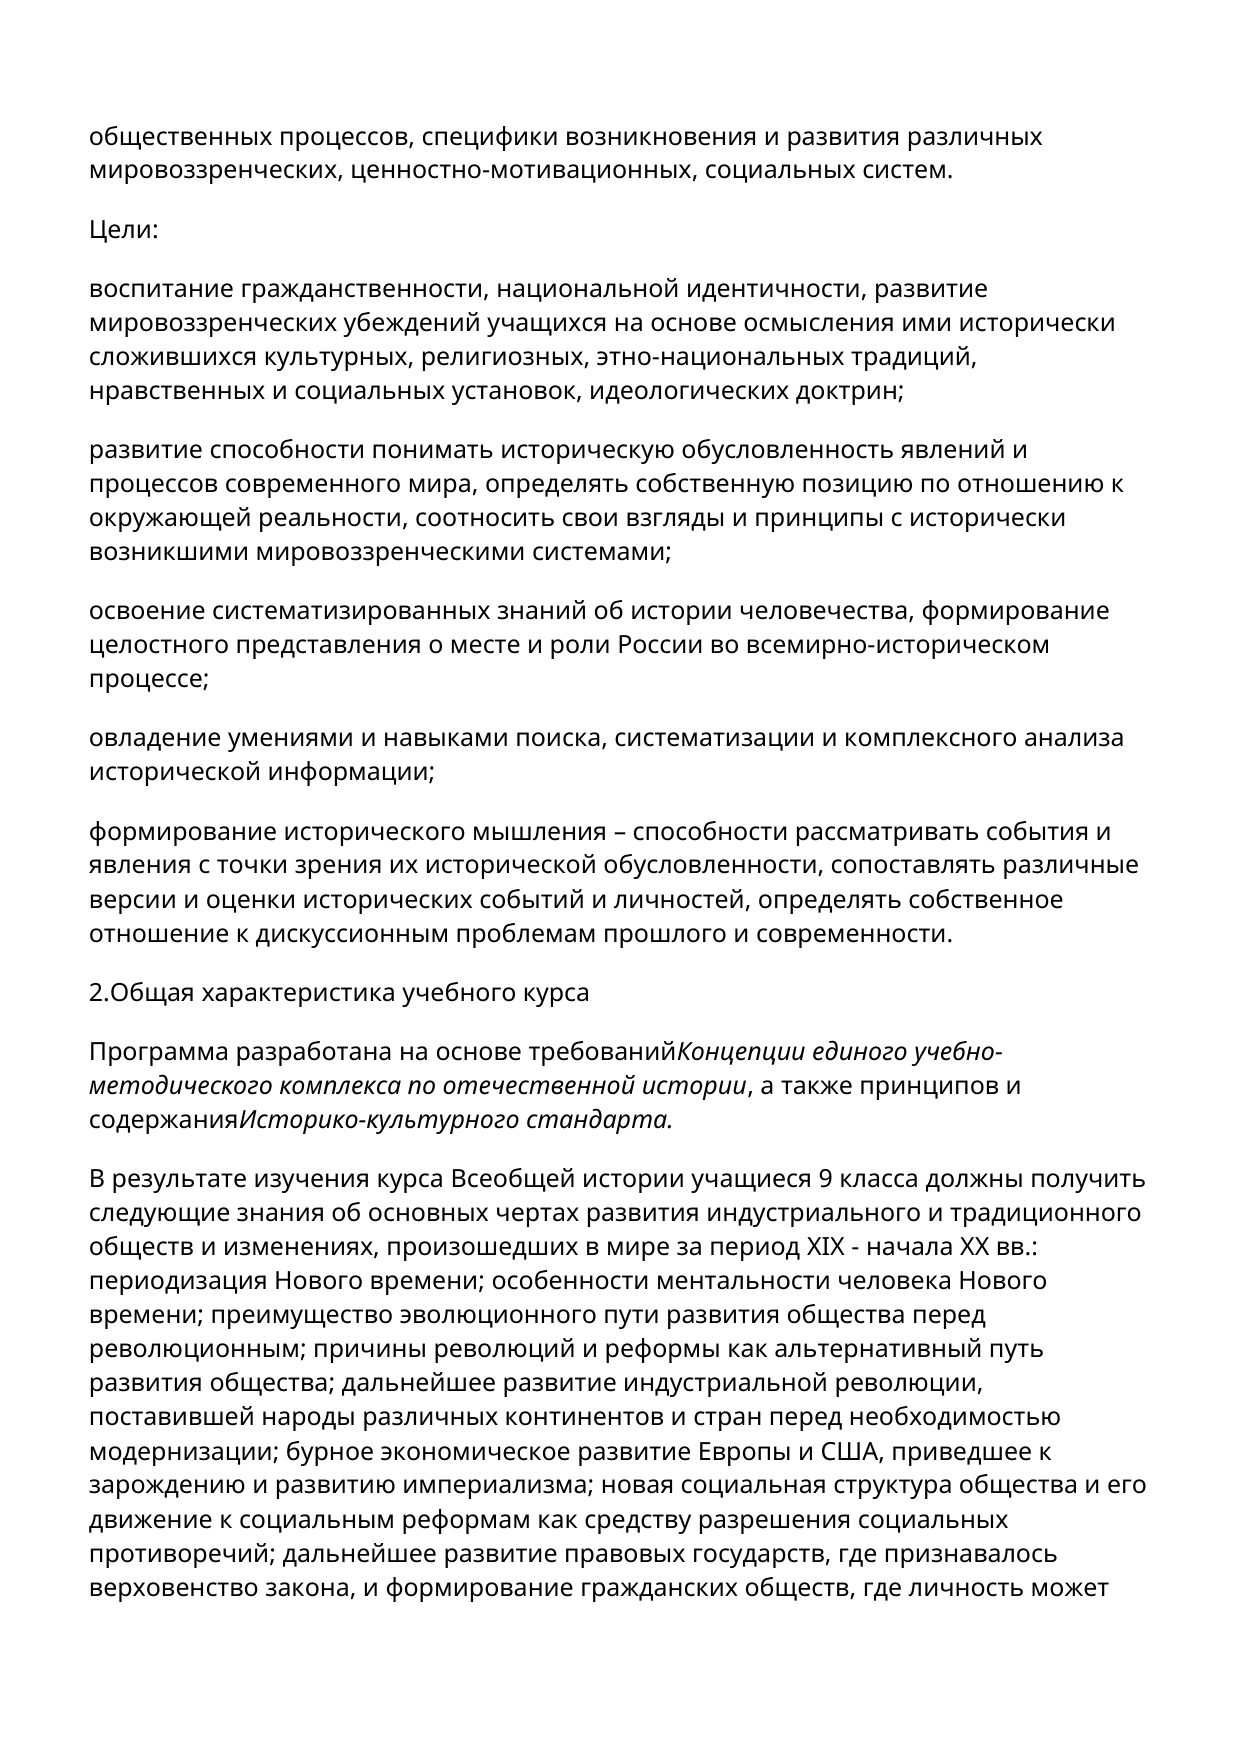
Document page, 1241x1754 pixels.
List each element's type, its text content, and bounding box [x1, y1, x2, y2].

text 2.Общая характеристика учебного курса [89, 974, 1152, 1008]
text формирование исторического мышления – способности рассматривать события и явления с точки зрения их исторической обусловленности, сопоставлять различные версии и оценки исторических событий и личностей, определять собственное отношение к дискуссионным проблемам прошлого и современности. [89, 813, 1152, 949]
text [89, 118, 1152, 186]
text овладение умениями и навыками поиска, систематизации и комплексного анализа исторической информации; [89, 720, 1152, 788]
text Программа разработана на основе требованийКонцепции единого учебно-методического комплекса по отечественной истории, а также принципов и содержанияИсторико-культурного стандарта. [89, 1033, 1152, 1136]
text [89, 1161, 1152, 1603]
text развитие способности понимать историческую обусловленность явлений и процессов современного мира, определять собственную позицию по отношению к окружающей реальности, соотносить свои взгляды и принципы с исторически возникшими мировоззренческими системами; [89, 432, 1152, 568]
text воспитание гражданственности, национальной идентичности, развитие мировоззренческих убеждений учащихся на основе осмысления ими исторически сложившихся культурных, религиозных, этно-национальных традиций, нравственных и социальных установок, идеологических доктрин; [89, 270, 1152, 407]
text Цели: [89, 211, 1152, 245]
text освоение систематизированных знаний об истории человечества, формирование целостного представления о месте и роли России во всемирно-историческом процессе; [89, 593, 1152, 695]
